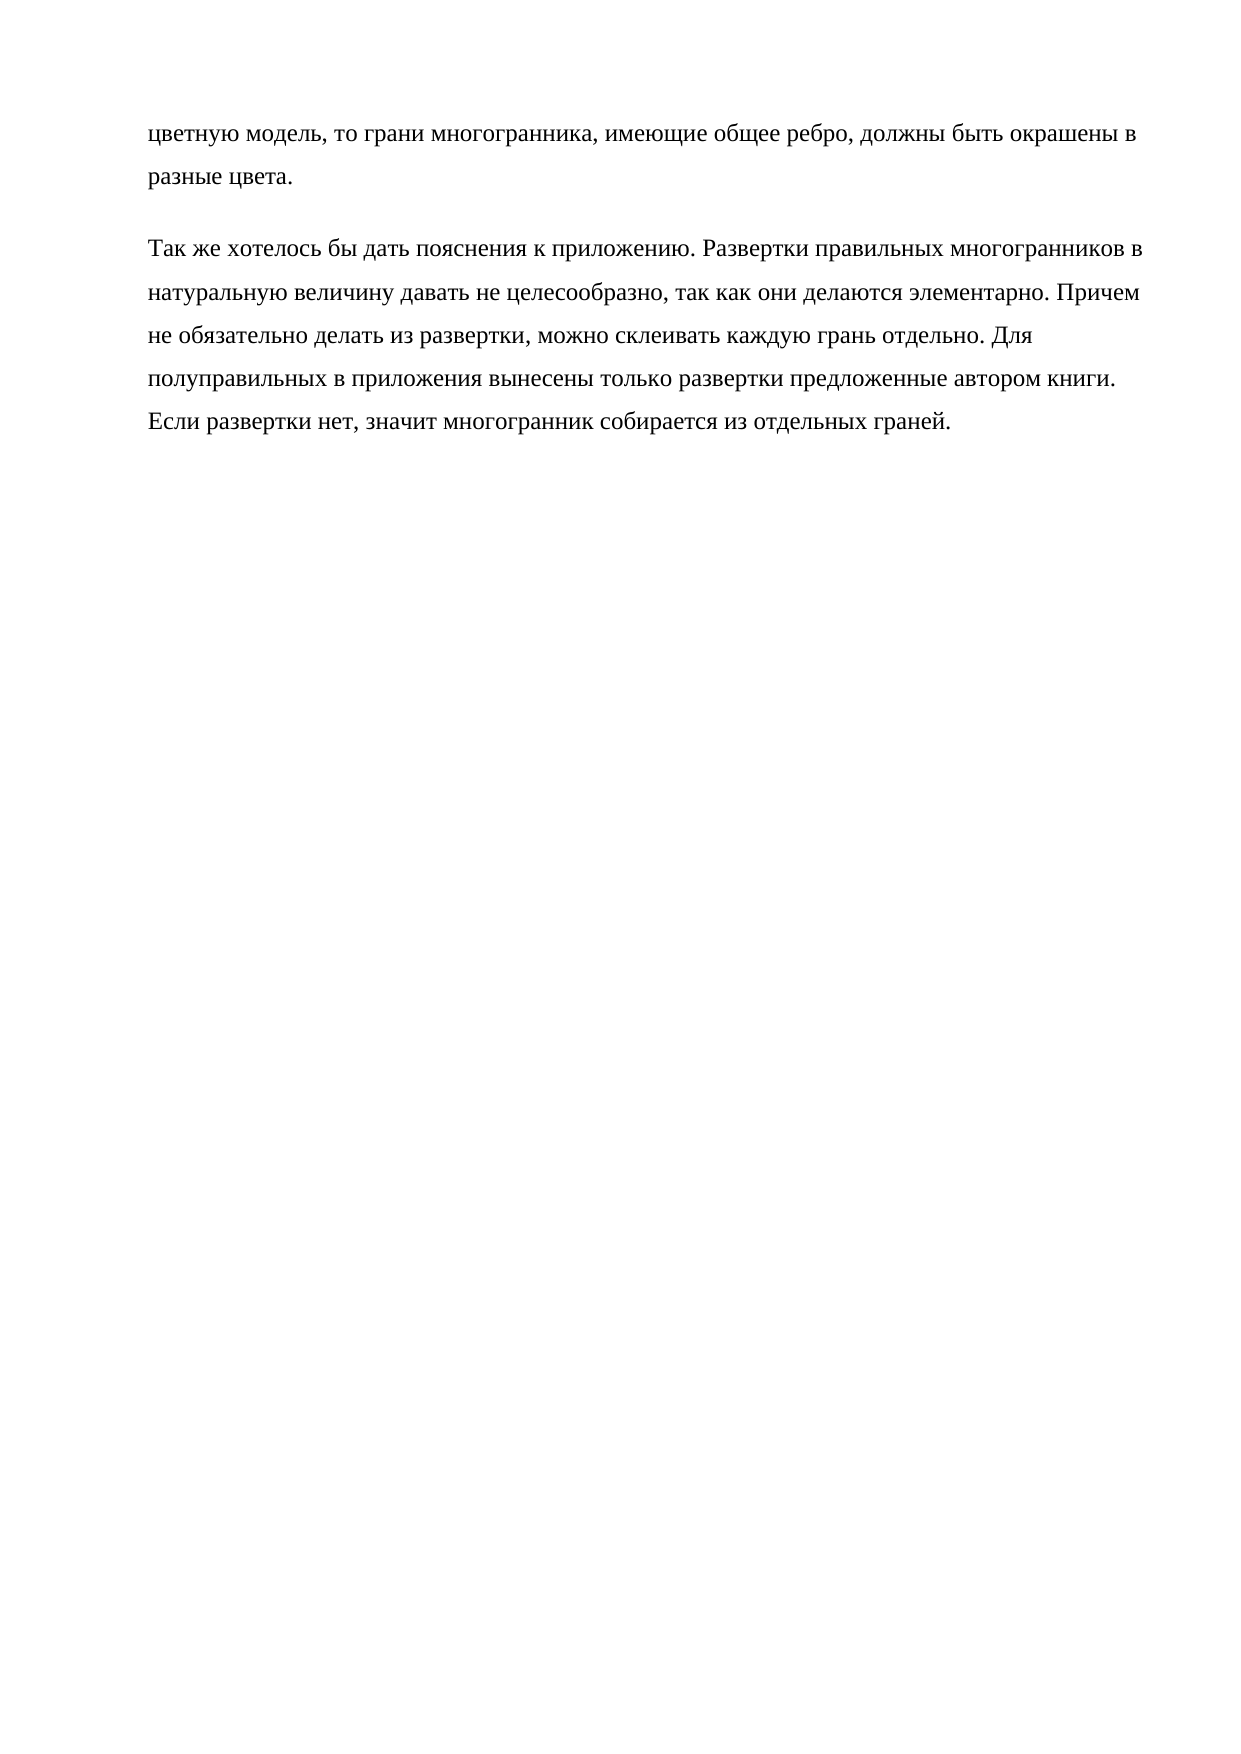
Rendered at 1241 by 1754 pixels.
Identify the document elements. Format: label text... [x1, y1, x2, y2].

text Так же хотелось бы дать пояснения к приложению. Развертки правильных многогранников в натуральную величину давать не целесообразно, так как они делаются элементарно. Причем не обязательно делать из развертки, можно склеивать каждую грань отдельно. Для полуправильных в приложения вынесены только развертки предложенные автором книги. Если развертки нет, значит многогранник собирается из отдельных граней. [148, 233, 1152, 435]
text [148, 118, 1152, 190]
